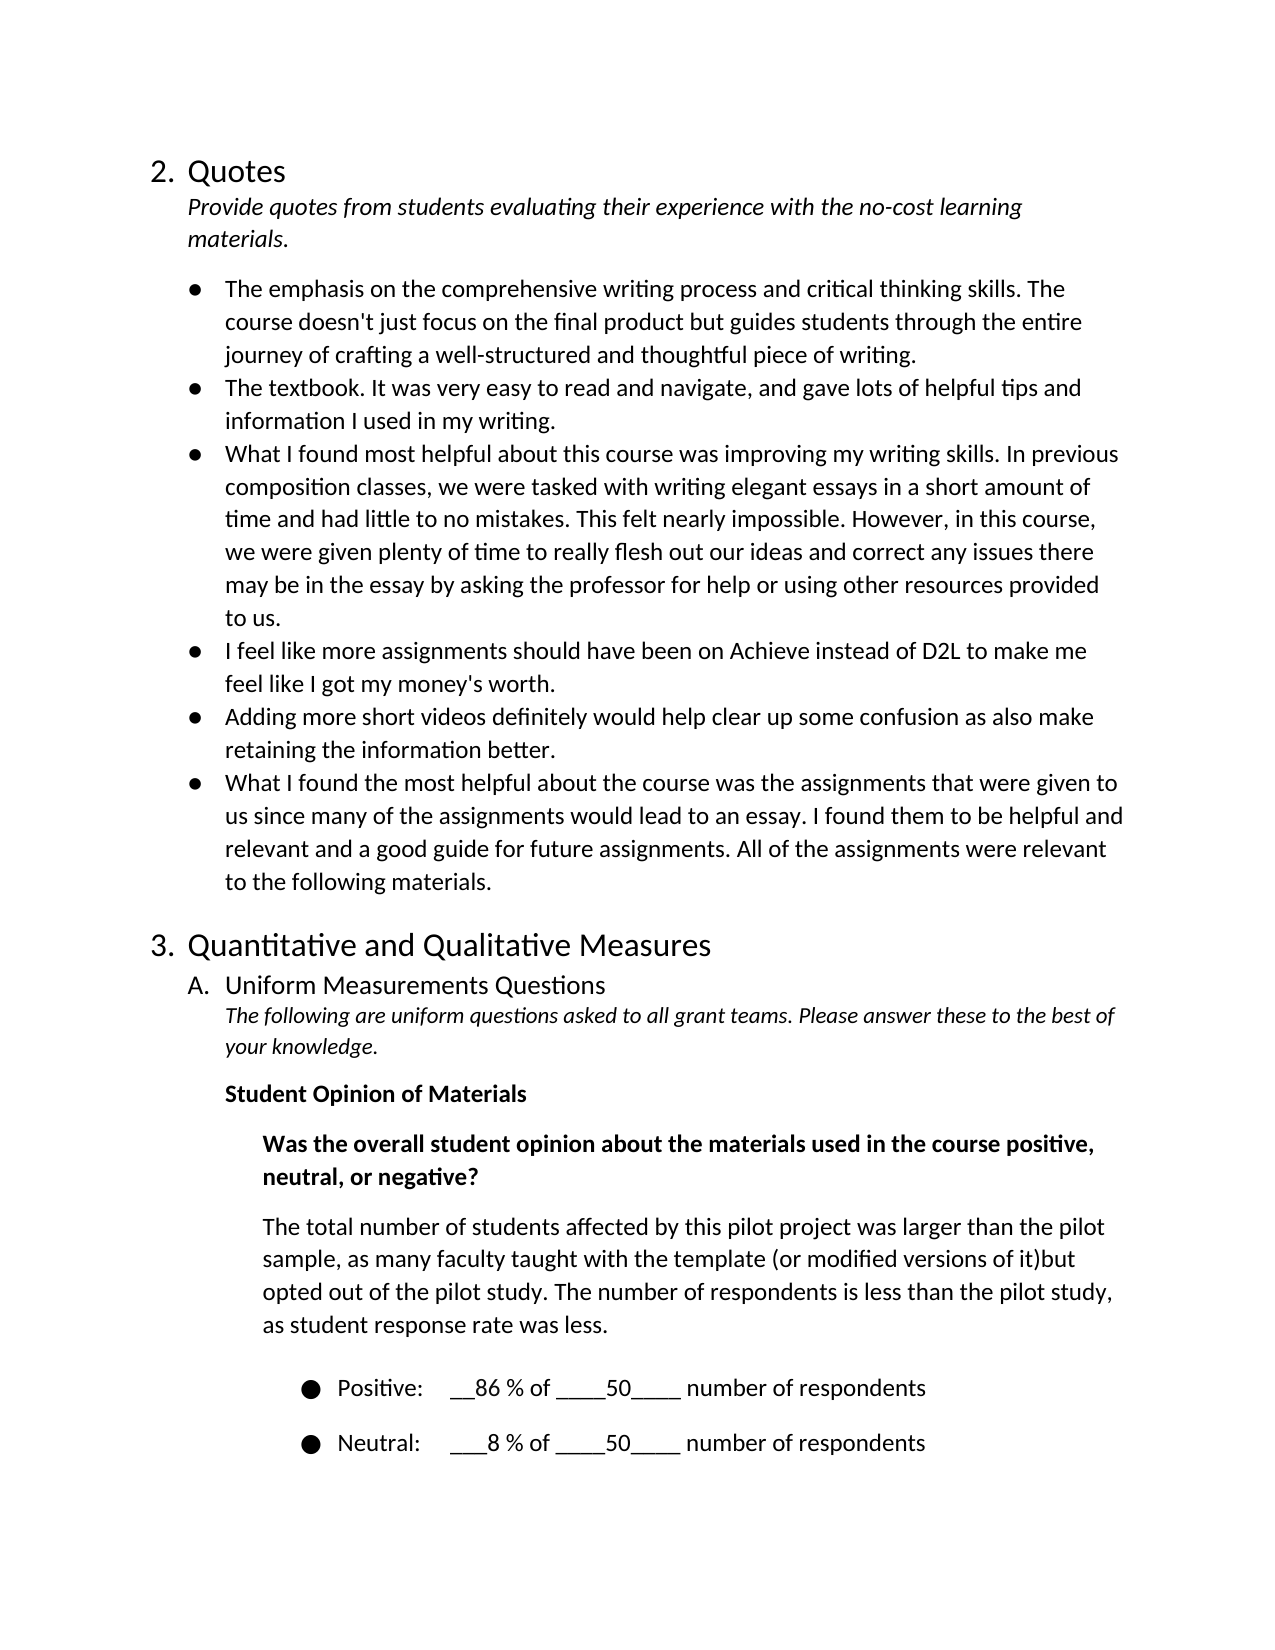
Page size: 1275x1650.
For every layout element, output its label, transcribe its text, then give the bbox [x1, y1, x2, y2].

text The total number of students affected by this pilot project was larger than the pilot sample, as many faculty taught with the template (or modified versions of it)but opted out of the pilot study. The number of respondents is less than the pilot study, as student response rate was less. [262, 1211, 1125, 1340]
list I feel like more assignments should have been on Achieve instead of D2L to make me feel like I got my money's worth. [187, 635, 1125, 699]
subtitle Quantitative and Qualitative Measures [150, 924, 1125, 964]
text Student Opinion of Materials [225, 1079, 1125, 1109]
list Adding more short videos definitely would help clear up some confusion as also make retaining the information better. [187, 701, 1125, 764]
text Provide quotes from students evaluating their experience with the no-cost learning materials. [187, 191, 1125, 254]
subtitle Uniform Measurements Questions [187, 968, 1125, 1002]
list The emphasis on the comprehensive writing process and critical thinking skills. The course doesn't just focus on the final product but guides students through the entire journey of crafting a well-structured and thoughtful piece of writing. [187, 273, 1125, 369]
list The textbook. It was very easy to read and navigate, and gave lots of helpful tips and information I used in my writing. [187, 372, 1125, 435]
list What I found most helpful about this course was improving my writing skills. In previous composition classes, we were tasked with writing elegant essays in a short amount of time and had little to no mistakes. This felt nearly impossible. However, in this course, we were given plenty of time to really flesh out our ideas and correct any issues there may be in the essay by asking the professor for help or using other resources provided to us. [187, 438, 1125, 633]
text Was the overall student opinion about the materials used in the course positive, neutral, or negative? [262, 1128, 1125, 1192]
list Neutral: ___8 % of ____50____ number of respondents [300, 1414, 1125, 1466]
list What I found the most helpful about the course was the assignments that were given to us since many of the assignments would lead to an essay. I found them to be helpful and relevant and a good guide for future assignments. All of the assignments were relevant to the following materials. [187, 767, 1125, 896]
subtitle Quotes [150, 150, 1125, 191]
list Positive: __86 % of ____50____ number of respondents [300, 1359, 1125, 1410]
text The following are uniform questions asked to all grant teams. Please answer these to the best of your knowledge. [225, 1002, 1125, 1060]
